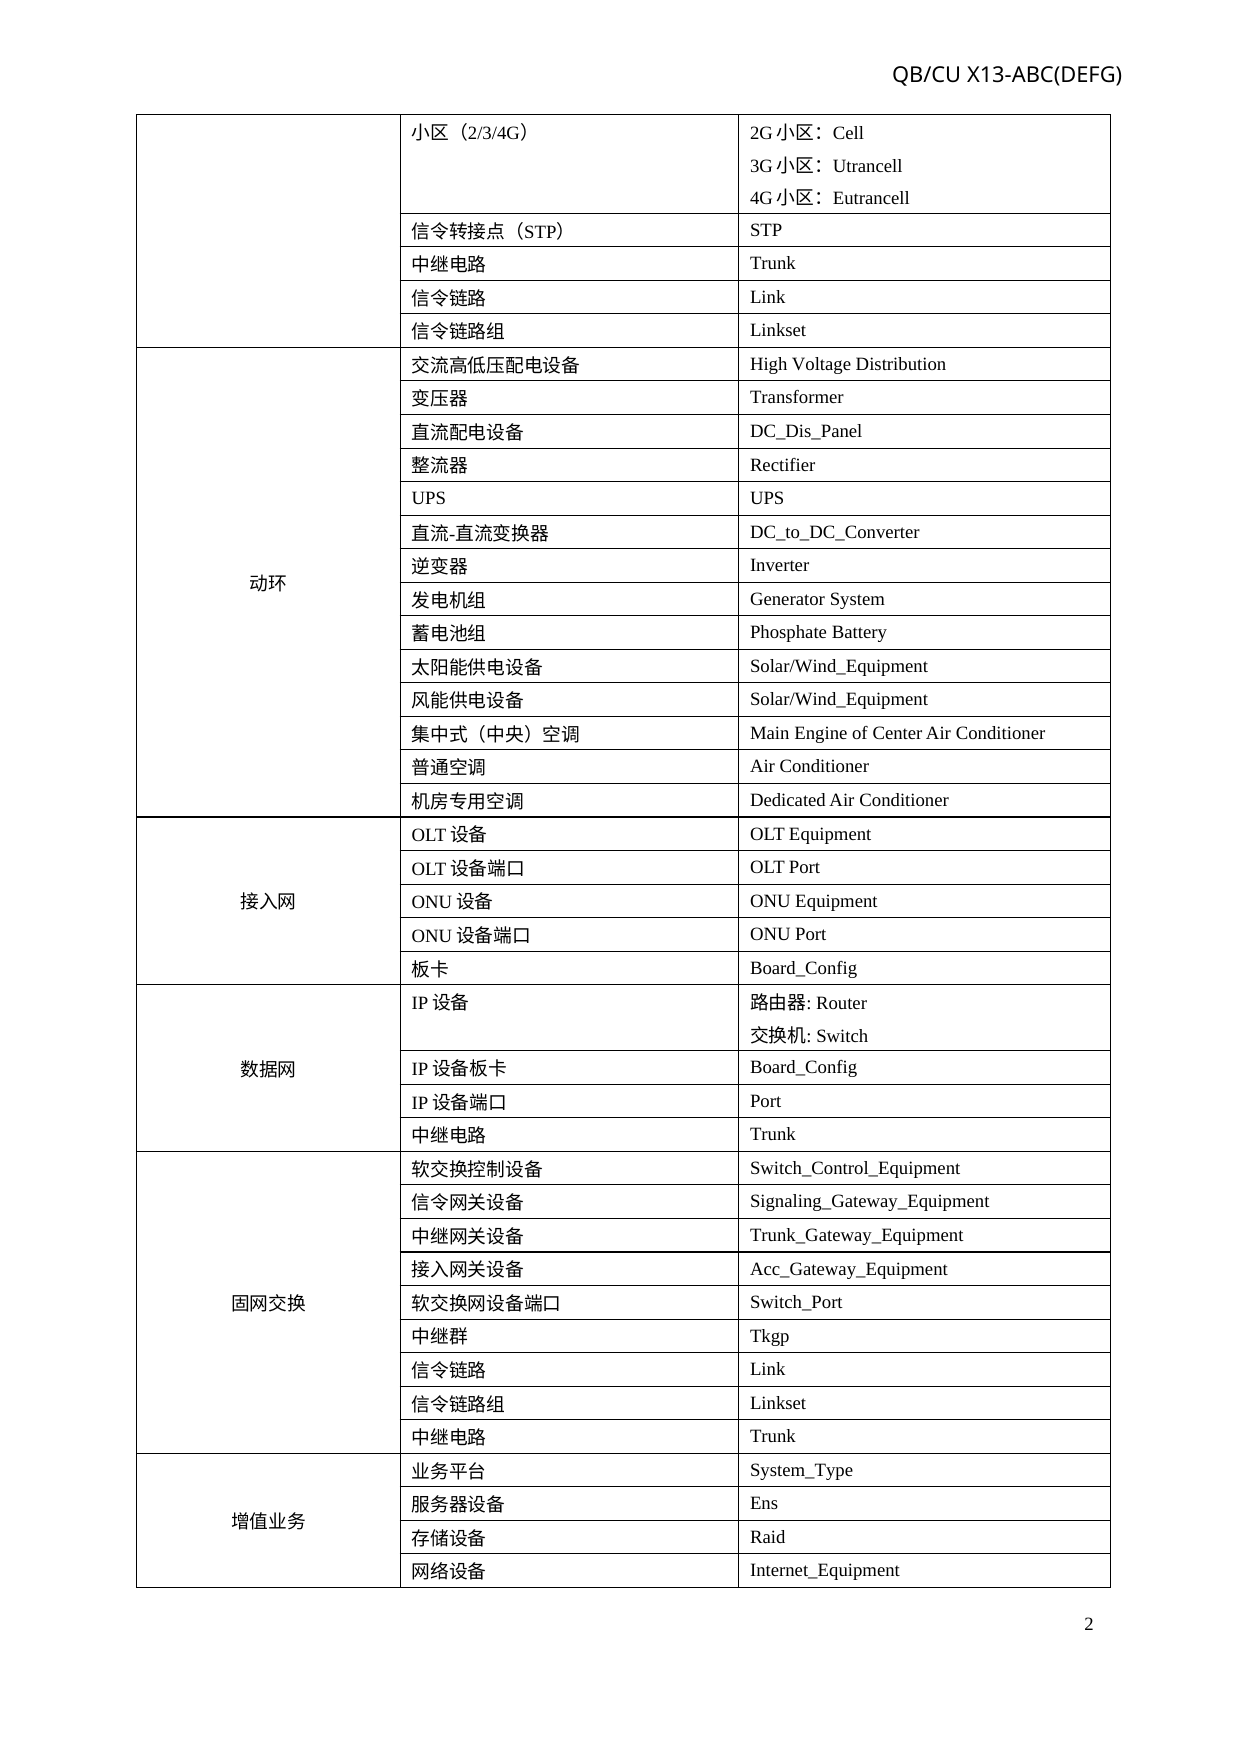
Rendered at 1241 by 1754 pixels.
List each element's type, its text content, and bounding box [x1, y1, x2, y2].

table_cell Generator System [739, 583, 1110, 615]
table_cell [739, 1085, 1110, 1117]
table_cell 直流配电设备 [401, 415, 738, 447]
table_cell Trunk [739, 247, 1110, 280]
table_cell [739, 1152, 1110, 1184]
table_cell 普通空调 [401, 750, 738, 783]
table_cell DC_to_DC_Converter [739, 516, 1110, 548]
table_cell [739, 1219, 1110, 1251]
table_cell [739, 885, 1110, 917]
table_cell 信令链路 [401, 281, 738, 313]
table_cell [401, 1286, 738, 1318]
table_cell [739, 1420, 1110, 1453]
table_cell 变压器 [401, 381, 738, 414]
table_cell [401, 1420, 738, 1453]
table_cell Linkset [739, 314, 1110, 347]
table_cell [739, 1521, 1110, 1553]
table_cell UPS [739, 482, 1110, 514]
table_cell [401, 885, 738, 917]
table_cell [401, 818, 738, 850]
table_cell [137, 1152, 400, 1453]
table_cell 信令转接点（STP） [401, 214, 738, 246]
table_cell Solar/Wind_Equipment [739, 683, 1110, 716]
table_cell High Voltage Distribution [739, 348, 1110, 380]
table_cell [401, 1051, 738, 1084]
table_cell 交流高低压配电设备 [401, 348, 738, 380]
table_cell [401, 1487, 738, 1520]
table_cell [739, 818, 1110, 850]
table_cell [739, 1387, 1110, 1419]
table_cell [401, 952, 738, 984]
table_cell 蓄电池组 [401, 616, 738, 649]
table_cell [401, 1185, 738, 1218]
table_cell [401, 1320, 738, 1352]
table_cell 小区（2/3/4G） [401, 115, 738, 213]
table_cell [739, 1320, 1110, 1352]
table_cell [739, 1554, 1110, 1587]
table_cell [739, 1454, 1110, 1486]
table_cell UPS [401, 482, 738, 514]
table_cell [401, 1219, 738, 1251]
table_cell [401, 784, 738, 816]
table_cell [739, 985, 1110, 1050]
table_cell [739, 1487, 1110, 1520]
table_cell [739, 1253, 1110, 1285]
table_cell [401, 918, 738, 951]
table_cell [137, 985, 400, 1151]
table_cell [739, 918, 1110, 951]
table_cell 动环 [137, 348, 400, 816]
table_cell Solar/Wind_Equipment [739, 650, 1110, 682]
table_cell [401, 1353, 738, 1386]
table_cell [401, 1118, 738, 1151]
table_cell 信令链路组 [401, 314, 738, 347]
table_cell 发电机组 [401, 583, 738, 615]
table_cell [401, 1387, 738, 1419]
table_cell 2G小区：Cell 3G小区：Utrancell 4G小区：Eutrancell [739, 115, 1110, 213]
table_cell 风能供电设备 [401, 683, 738, 716]
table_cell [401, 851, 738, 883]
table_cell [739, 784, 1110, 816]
table_cell 集中式（中央）空调 [401, 717, 738, 749]
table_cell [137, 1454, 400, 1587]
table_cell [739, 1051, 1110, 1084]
table_cell 直流-直流变换器 [401, 516, 738, 548]
table_cell DC_Dis_Panel [739, 415, 1110, 447]
table_cell Inverter [739, 549, 1110, 582]
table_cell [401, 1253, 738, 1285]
table_cell Main Engine of Center Air Conditioner [739, 717, 1110, 749]
table_cell 整流器 [401, 449, 738, 481]
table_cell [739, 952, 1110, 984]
table_cell Transformer [739, 381, 1110, 414]
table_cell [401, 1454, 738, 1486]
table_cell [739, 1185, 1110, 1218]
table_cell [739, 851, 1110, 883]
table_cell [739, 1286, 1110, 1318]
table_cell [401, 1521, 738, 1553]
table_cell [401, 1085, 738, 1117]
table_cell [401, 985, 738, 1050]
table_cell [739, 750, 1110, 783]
table_cell 太阳能供电设备 [401, 650, 738, 682]
table_cell Link [739, 281, 1110, 313]
table_cell 逆变器 [401, 549, 738, 582]
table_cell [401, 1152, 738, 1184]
table_cell 中继电路 [401, 247, 738, 280]
table_cell Rectifier [739, 449, 1110, 481]
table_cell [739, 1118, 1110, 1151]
table_cell STP [739, 214, 1110, 246]
table_cell Phosphate Battery [739, 616, 1110, 649]
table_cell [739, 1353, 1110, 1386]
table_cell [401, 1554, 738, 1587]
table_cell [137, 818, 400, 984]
